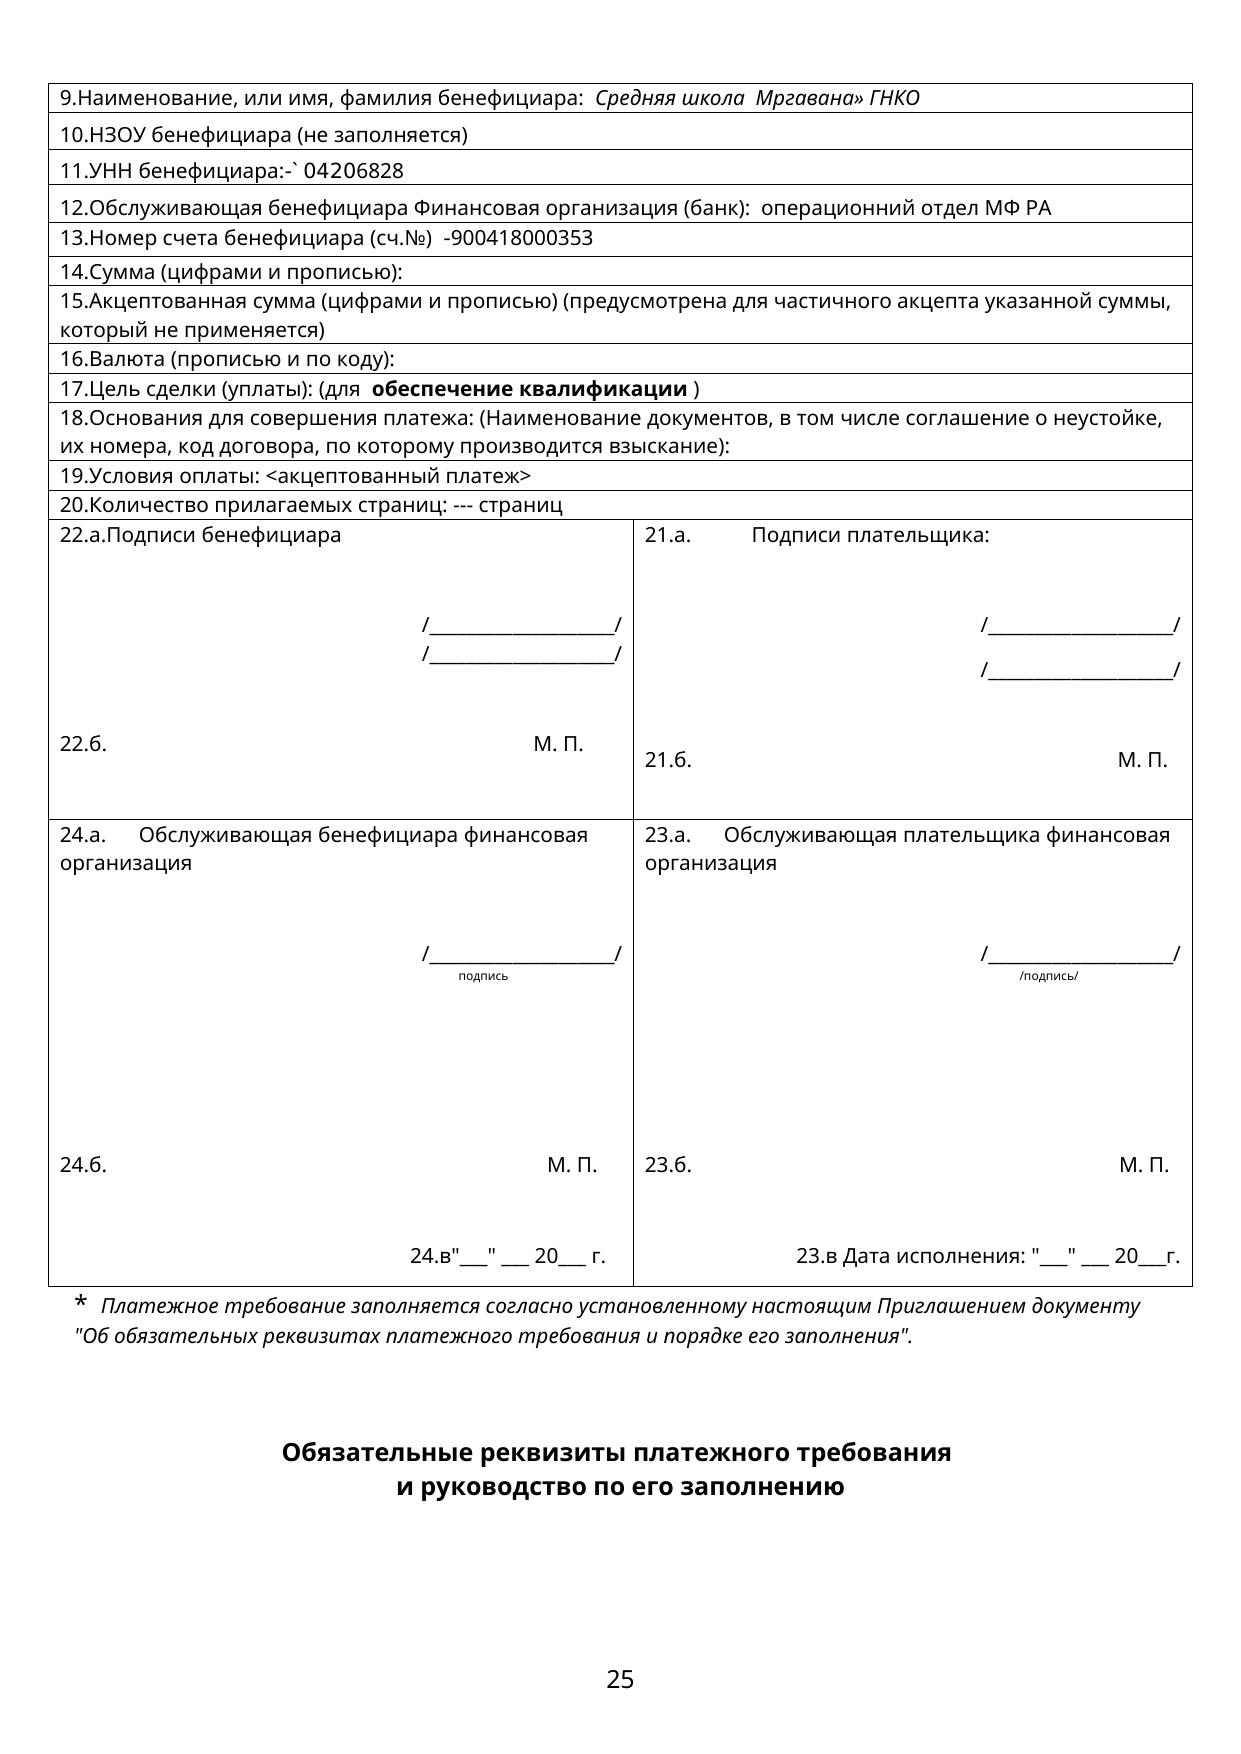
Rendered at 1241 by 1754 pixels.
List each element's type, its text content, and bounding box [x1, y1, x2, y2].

table_cell 24.а. Обслуживающая бенефициара финансовая организация /____________________/ подпись [49, 820, 633, 1057]
table_cell 9.Наименование, или имя, фамилия бенефициара: Средняя школа Мргавана» ГНКО [49, 84, 1192, 112]
table_cell 10.НЗОУ бенефициара (не заполняется) [49, 113, 1192, 149]
table_cell 14.Сумма (цифрами и прописью): [49, 257, 1192, 285]
table_cell 23.б. М. П. 23.в Дата исполнения: "___" ___ 20___г. [634, 1058, 1192, 1286]
text Обязательные реквизиты платежного требования и руководство по его заполнению [133, 1434, 1108, 1502]
table_cell 17.Цель сделки (уплаты): (для обеспечение квалификации ) [49, 374, 1192, 402]
table_cell 23.а. Обслуживающая плательщика финансовая организация /____________________/ /подпись/ [634, 820, 1192, 1057]
table_cell 16.Валюта (прописью и по коду): [49, 344, 1192, 373]
table_cell 11.УНН бенефициара:-` 04206828 [49, 150, 1192, 184]
table_cell 21.а. Подписи плательщика: /____________________/ /____________________/ 21.б. М. П. [634, 520, 1192, 819]
text * Платежное требование заполняется согласно установленному настоящим Приглашением документу "Об обязательных реквизитах платежного требования и порядке его заполнения". [74, 1287, 1167, 1349]
table_cell 20.Количество прилагаемых страниц: --- страниц [49, 491, 1192, 519]
table_cell 22.а.Подписи бенефициара /____________________/ /____________________/ 22.б. М. П. [49, 520, 633, 819]
table_cell 24.б. М. П. 24.в"___" ___ 20___ г. [49, 1058, 633, 1286]
table_cell 18.Основания для совершения платежа: (Наименование документов, в том числе соглашение о неустойке, их номера, код договора, по которому производится взыскание): [49, 403, 1192, 460]
table_cell 12.Обслуживающая бенефициара Финансовая организация (банк): операционний отдел МФ РА [49, 185, 1192, 222]
table_cell 15.Акцептованная сумма (цифрами и прописью) (предусмотрена для частичного акцепта указанной суммы, который не применяется) [49, 286, 1192, 343]
table_cell 13.Номер счета бенефициара (сч.№) -900418000353 [49, 223, 1192, 256]
table_cell 19.Условия оплаты: <акцептованный платеж> [49, 461, 1192, 489]
